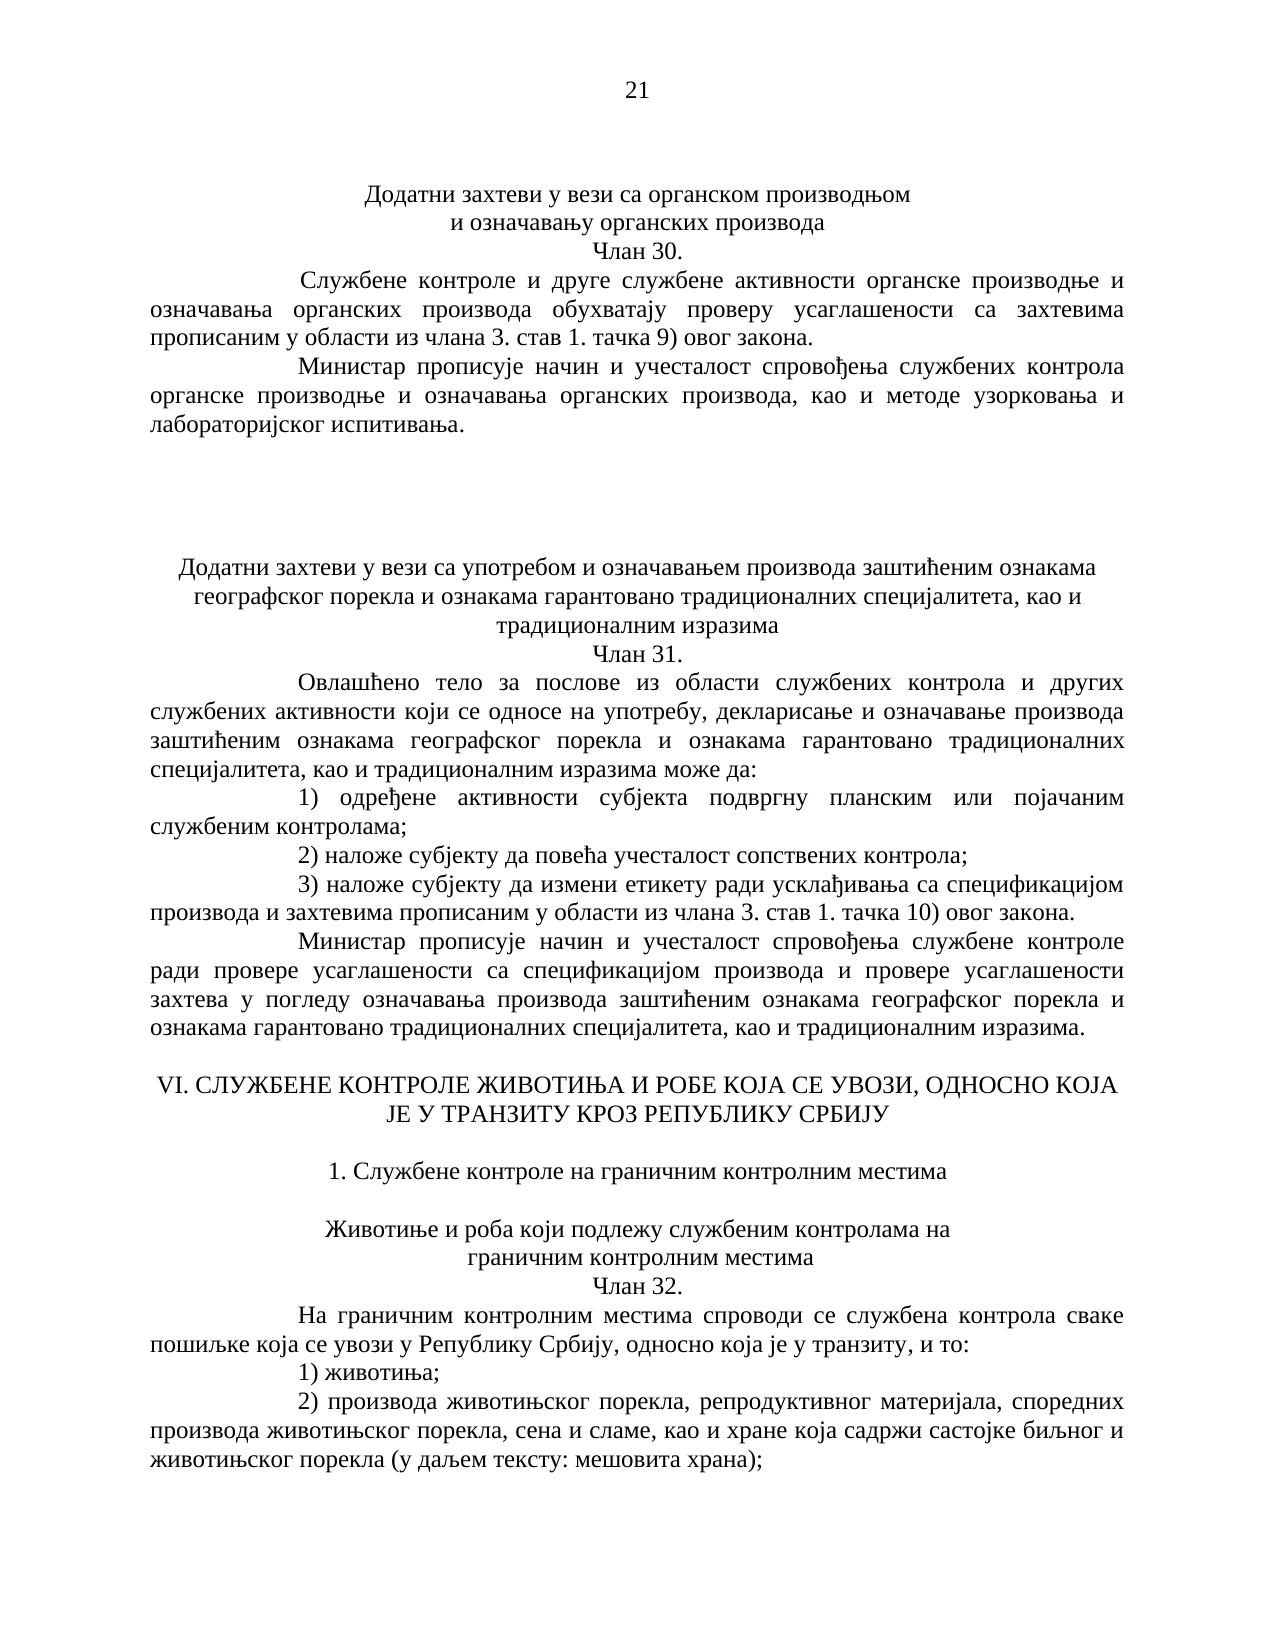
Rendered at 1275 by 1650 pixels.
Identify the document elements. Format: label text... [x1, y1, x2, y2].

text Министар прописује начин и учесталост спровођења службене контроле ради провере усаглашености са спецификацијом производа и провере усаглашености захтева у погледу означавања производа заштићеним ознакама географског порекла и ознакама гарантовано традиционалних специјалитета, као и традиционалним изразима. [150, 926, 1125, 1041]
text 1) одређене активности субјекта подвргну планским или појачаним службеним контролама; [150, 782, 1125, 840]
text Члан 31. [150, 639, 1125, 667]
text 2) наложе субјекту да повећа учесталост сопствених контрола; [150, 840, 1125, 869]
text граничним контролним местима [150, 1242, 1125, 1271]
text 2) производа животињског порекла, репродуктивног материјала, споредних производа животињског порекла, сена и сламе, као и хране која садржи састојке биљног и животињског порекла (у даљем тексту: мешовита храна); [150, 1386, 1125, 1472]
text Службене контроле и друге службене активности органске производње и означавања органских производа обухватају проверу усаглашености са захтевима прописаним у области из члана 3. став 1. тачка 9) овог закона. [150, 265, 1125, 351]
text Овлашћено тело за послове из области службених контрола и других службених активности који се односе на употребу, декларисање и означавање производа заштићеним ознакама географског порекла и ознакама гарантовано традиционалних специјалитета, као и традиционалним изразима може да: [150, 667, 1125, 782]
text и означавању органских производа [150, 207, 1125, 236]
text На граничним контролним местима спроводи се службена контрола сваке пошиљке која се увози у Републику Србију, односно која је у транзиту, и то: [150, 1300, 1125, 1357]
text 1. Службене контроле на граничним контролним местима [150, 1156, 1125, 1185]
text Министар прописује начин и учесталост спровођења службених контрола органске производње и означавања органских производа, као и методе узорковања и лабораторијског испитивања. [150, 351, 1125, 437]
text Додатни захтеви у вези са органском производњом [150, 179, 1125, 207]
text Члан 30. [150, 236, 1125, 265]
text 1) животиња; [150, 1357, 1125, 1386]
text VI. СЛУЖБЕНЕ КОНТРОЛЕ ЖИВОТИЊА И РОБЕ КОЈА СЕ УВОЗИ, ОДНОСНО КОЈА ЈЕ У ТРАНЗИТУ КРОЗ РЕПУБЛИКУ СРБИЈУ [150, 1070, 1125, 1127]
text Животиње и роба који подлежу службеним контролама на [150, 1214, 1125, 1242]
text 3) наложе субјекту да измени етикету ради усклађивања са спецификацијом производа и захтевима прописаним у области из члана 3. став 1. тачка 10) овог закона. [150, 869, 1125, 926]
text Додатни захтеви у вези са употребом и означавањем производа заштићеним ознакама географског порекла и ознакама гарантовано традиционалних специјалитета, као и традиционалним изразима [150, 552, 1125, 639]
text Члан 32. [150, 1271, 1125, 1300]
